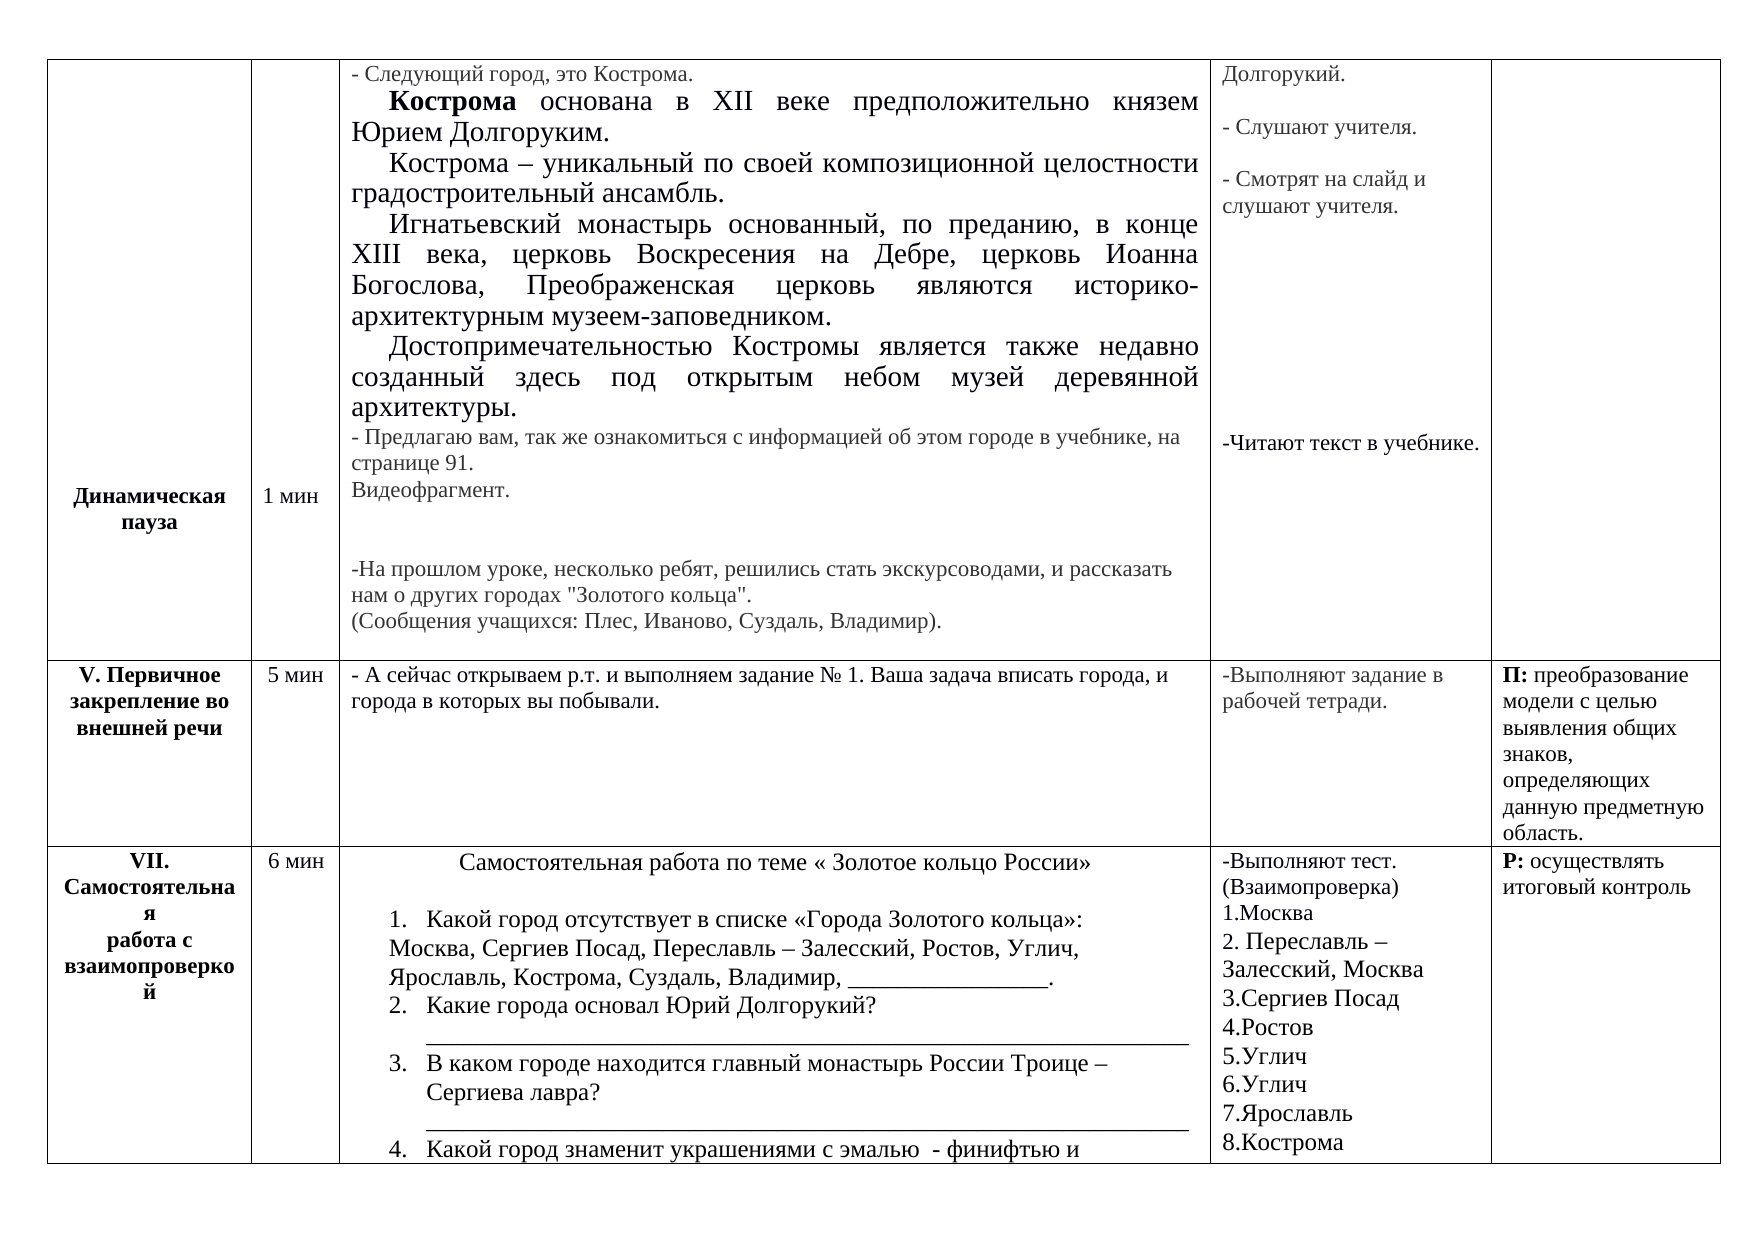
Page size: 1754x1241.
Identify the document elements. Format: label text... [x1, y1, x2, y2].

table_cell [1492, 60, 1720, 660]
table_cell 6 мин [252, 847, 339, 1163]
table_cell П: преобразование модели с целью выявления общих знаков, определяющих данную предметную область. [1492, 661, 1720, 846]
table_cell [340, 847, 1210, 1163]
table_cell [1211, 60, 1491, 660]
table_cell 15мин 1 мин [252, 60, 339, 660]
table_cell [1211, 847, 1491, 1163]
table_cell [48, 847, 251, 1163]
table_cell 5 мин [252, 661, 339, 846]
table_cell -Выполняют задание в рабочей тетради. [1211, 661, 1491, 846]
table_cell V. Первичное закрепление во внешней речи [48, 661, 251, 846]
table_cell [340, 60, 1210, 660]
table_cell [48, 60, 251, 660]
table_cell - А сейчас открываем р.т. и выполняем задание № 1. Ваша задача вписать города, и города в которых вы побывали. [340, 661, 1210, 846]
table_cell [1492, 847, 1720, 1163]
